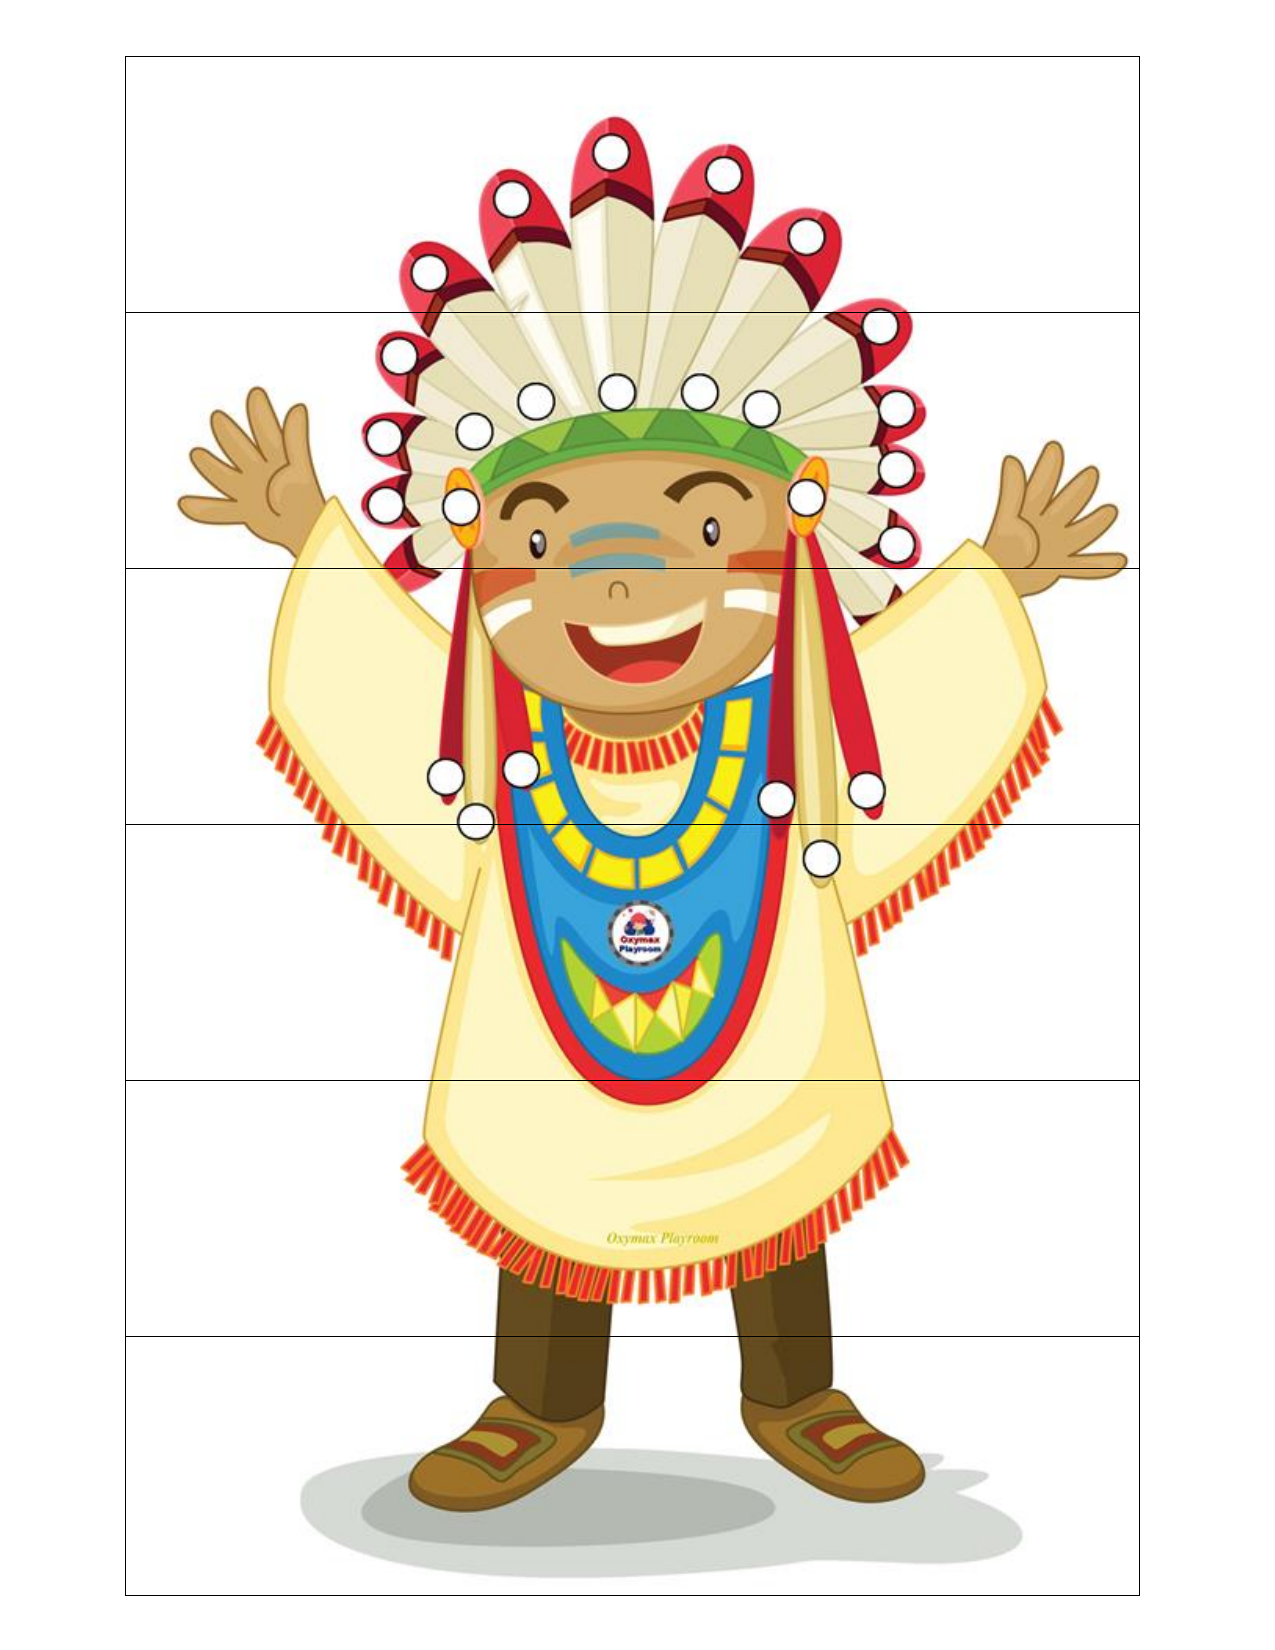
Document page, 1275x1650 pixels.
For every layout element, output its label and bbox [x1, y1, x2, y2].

picture [126, 57, 1139, 312]
picture [126, 313, 1139, 568]
picture [126, 825, 1139, 1080]
picture [126, 569, 1139, 824]
picture [126, 1337, 1139, 1595]
picture [126, 1081, 1139, 1336]
